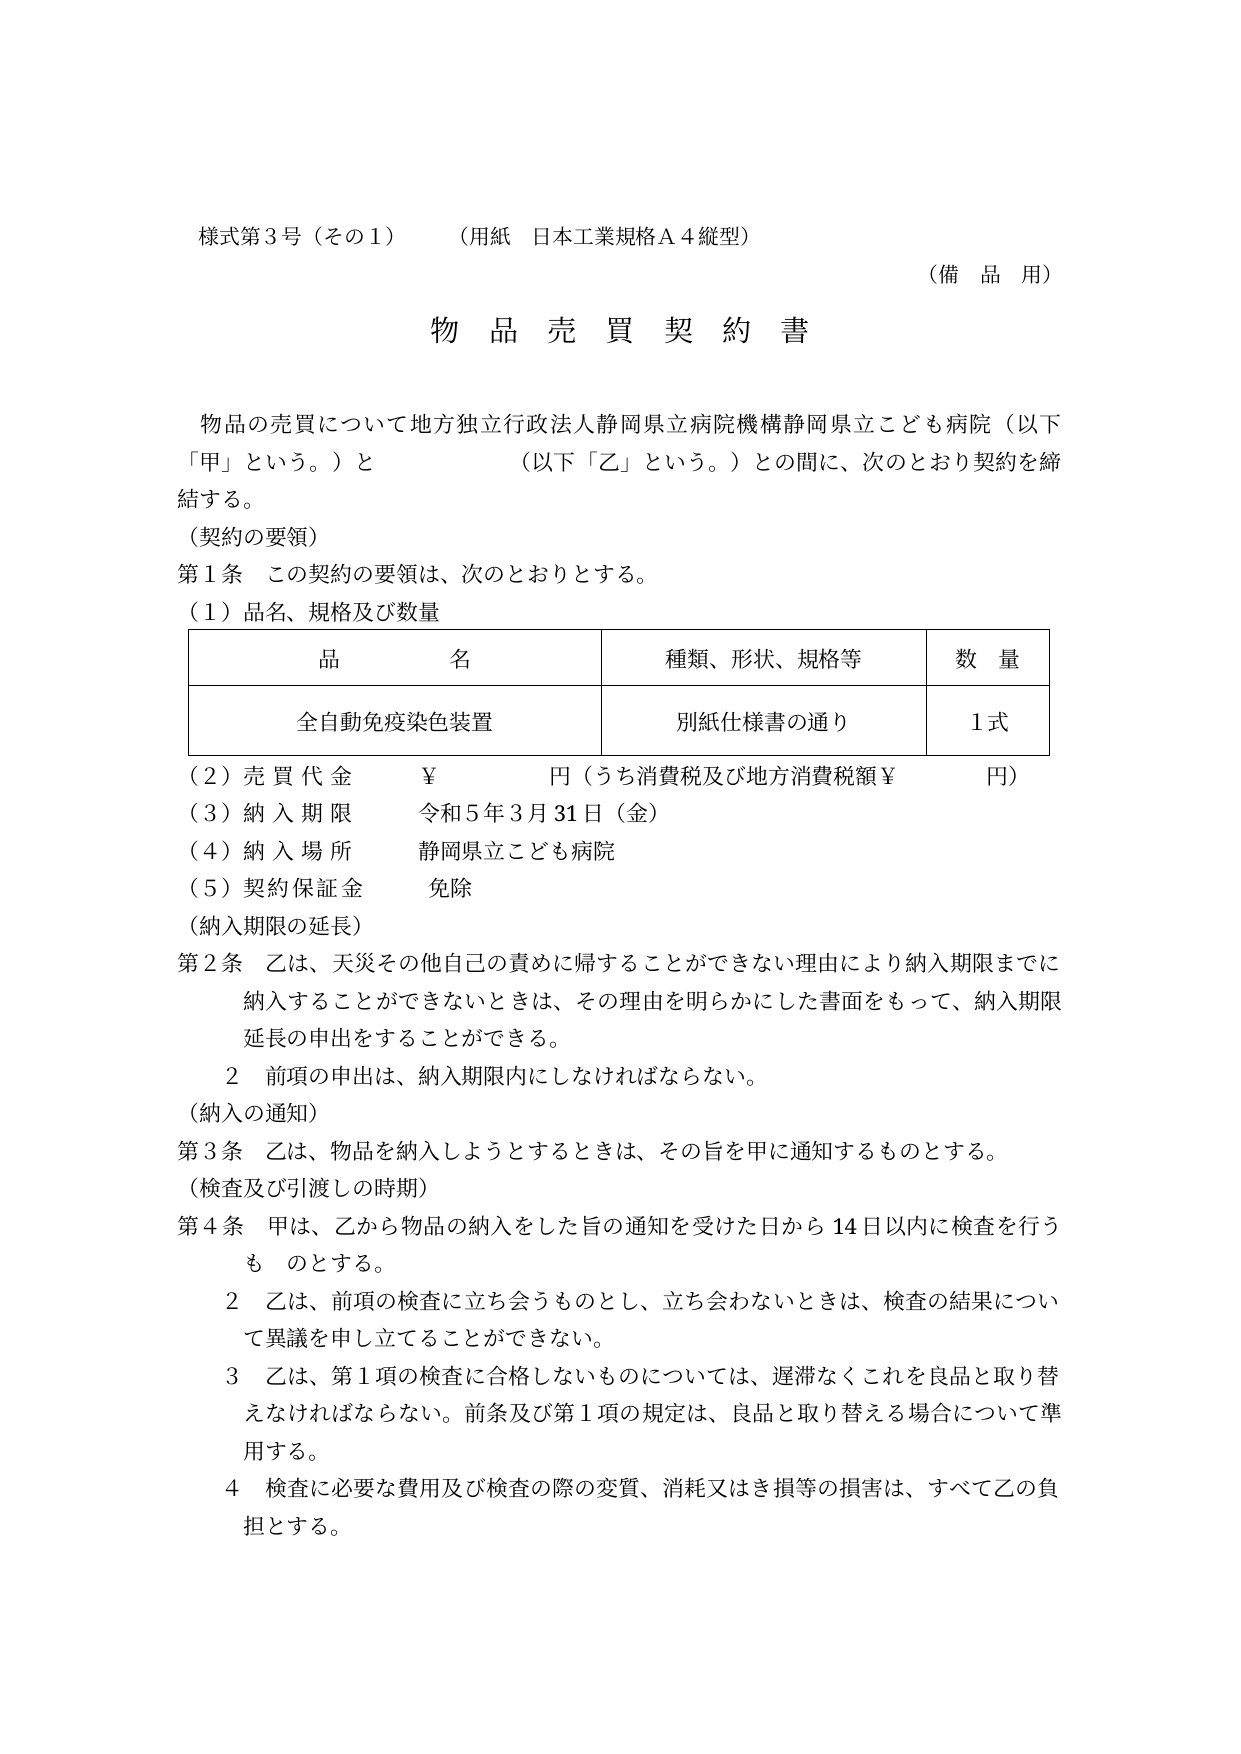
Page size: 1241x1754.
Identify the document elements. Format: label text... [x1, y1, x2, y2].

text 様式第３号（その１） （用紙 日本工業規格Ａ４縦型） [177, 217, 1063, 254]
text （３）納入期限 令和５年３月31日（金） [177, 793, 1063, 831]
text （備 品 用） [177, 254, 1063, 292]
table_header 品 名 [189, 630, 601, 685]
text 第１条 この契約の要領は、次のとおりとする。 [177, 554, 1063, 592]
text （納入の通知） [177, 1093, 1063, 1131]
text （２）売買代金 ￥ 円（うち消費税及び地方消費税額￥ 円） [177, 756, 1063, 793]
text ３ 乙は、第１項の検査に合格しないものについては、遅滞なくこれを良品と取り替えなければならない。前条及び第１項の規定は、良品と取り替える場合について準用する。 [221, 1356, 1063, 1468]
text 第４条 甲は、乙から物品の納入をした旨の通知を受けた日から14日以内に検査を行うも のとする。 [177, 1206, 1063, 1281]
text 第３条 乙は、物品を納入しようとするときは、その旨を甲に通知するものとする。 [177, 1131, 1063, 1168]
table_cell 別紙仕様書の通り [602, 686, 926, 755]
text 物 品 売 買 契 約 書 [177, 292, 1063, 367]
table_header 数 量 [927, 630, 1049, 685]
text （契約の要領） [177, 517, 1063, 554]
text ２ 乙は、前項の検査に立ち会うものとし、立ち会わないときは、検査の結果について異議を申し立てることができない。 [221, 1281, 1063, 1356]
text （納入期限の延長） [177, 906, 1063, 943]
text 物品の売買について地方独立行政法人静岡県立病院機構静岡県立こども病院（以下「甲」という。）と （以下「乙」という。）との間に、次のとおり契約を締結する。 [177, 404, 1063, 517]
table_cell １式 [927, 686, 1049, 755]
text （４）納入場所 静岡県立こども病院 [177, 831, 1063, 868]
table_cell 全自動免疫染色装置 [189, 686, 601, 755]
text （１）品名、規格及び数量 [177, 592, 1063, 629]
text （検査及び引渡しの時期） [177, 1168, 1063, 1206]
text ２ 前項の申出は、納入期限内にしなければならない。 [177, 1056, 1063, 1093]
text （５）契約保証金 免除 [177, 868, 1063, 906]
table_header 種類、形状、規格等 [602, 630, 926, 685]
text 第２条 乙は、天災その他自己の責めに帰することができない理由により納入期限までに納入することができないときは、その理由を明らかにした書面をもって、納入期限延長の申出をすることができる。 [177, 943, 1063, 1056]
text ４ 検査に必要な費用及び検査の際の変質、消耗又はき損等の損害は、すべて乙の負担とする。 [221, 1468, 1063, 1543]
